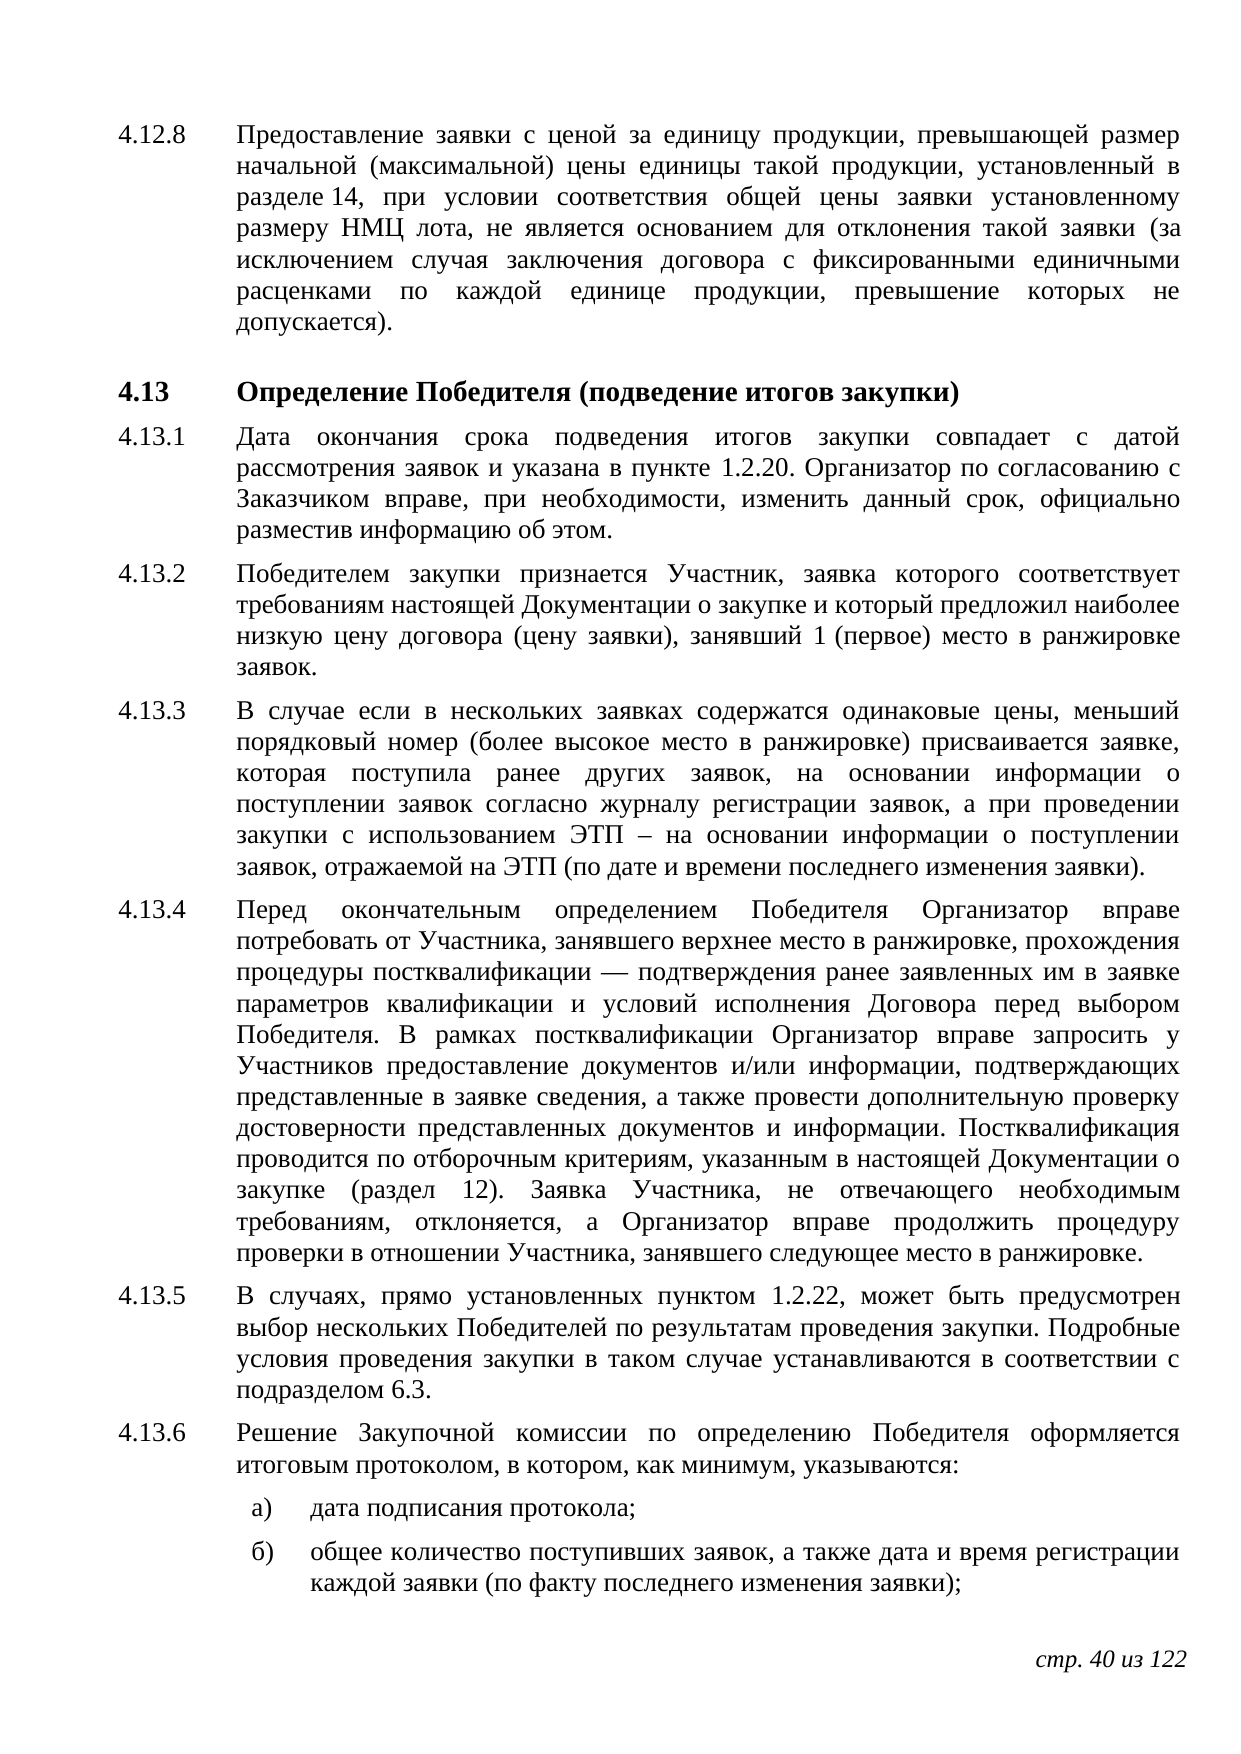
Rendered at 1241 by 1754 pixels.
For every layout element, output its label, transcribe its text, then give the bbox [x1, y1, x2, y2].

text В случаях, прямо установленных пунктом 1.2.22, может быть предусмотрен выбор нескольких Победителей по результатам проведения закупки. Подробные условия проведения закупки в таком случае устанавливаются в соответствии с подразделом 6.3. [118, 1279, 1181, 1404]
text дата подписания протокола; [251, 1491, 1181, 1522]
text Решение Закупочной комиссии по определению Победителя оформляется итоговым протоколом, в котором, как минимум, указываются: [118, 1417, 1181, 1479]
text Дата окончания срока подведения итогов закупки совпадает с датой рассмотрения заявок и указана в пункте 1.2.20. Организатор по согласованию с Заказчиком вправе, при необходимости, изменить данный срок, официально разместив информацию об этом. [118, 420, 1181, 544]
text общее количество поступивших заявок, а также дата и время регистрации каждой заявки (по факту последнего изменения заявки); [251, 1535, 1181, 1597]
text Предоставление заявки с ценой за единицу продукции, превышающей размер начальной (максимальной) цены единицы такой продукции, установленный в разделе 14, при условии соответствия общей цены заявки установленному размеру НМЦ лота, не является основанием для отклонения такой заявки (за исключением случая заключения договора с фиксированными единичными расценками по каждой единице продукции, превышение которых не допускается). [118, 118, 1181, 336]
text В случае если в нескольких заявках содержатся одинаковые цены, меньший порядковый номер (более высокое место в ранжировке) присваивается заявке, которая поступила ранее других заявок, на основании информации о поступлении заявок согласно журналу регистрации заявок, а при проведении закупки с использованием ЭТП – на основании информации о поступлении заявок, отражаемой на ЭТП (по дате и времени последнего изменения заявки). [118, 694, 1181, 881]
subtitle Определение Победителя (подведение итогов закупки) [118, 374, 1181, 407]
text Перед окончательным определением Победителя Организатор вправе потребовать от Участника, занявшего верхнее место в ранжировке, прохождения процедуры постквалификации — подтверждения ранее заявленных им в заявке параметров квалификации и условий исполнения Договора перед выбором Победителя. В рамках постквалификации Организатор вправе запросить у Участников предоставление документов и/или информации, подтверждающих представленные в заявке сведения, а также провести дополнительную проверку достоверности представленных документов и информации. Постквалификация проводится по отборочным критериям, указанным в настоящей Документации о закупке (раздел 12). Заявка Участника, не отвечающего необходимым требованиям, отклоняется, а Организатор вправе продолжить процедуру проверки в отношении Участника, занявшего следующее место в ранжировке. [118, 893, 1181, 1267]
text Победителем закупки признается Участник, заявка которого соответствует требованиям настоящей Документации о закупке и который предложил наиболее низкую цену договора (цену заявки), занявший 1 (первое) место в ранжировке заявок. [118, 557, 1181, 681]
